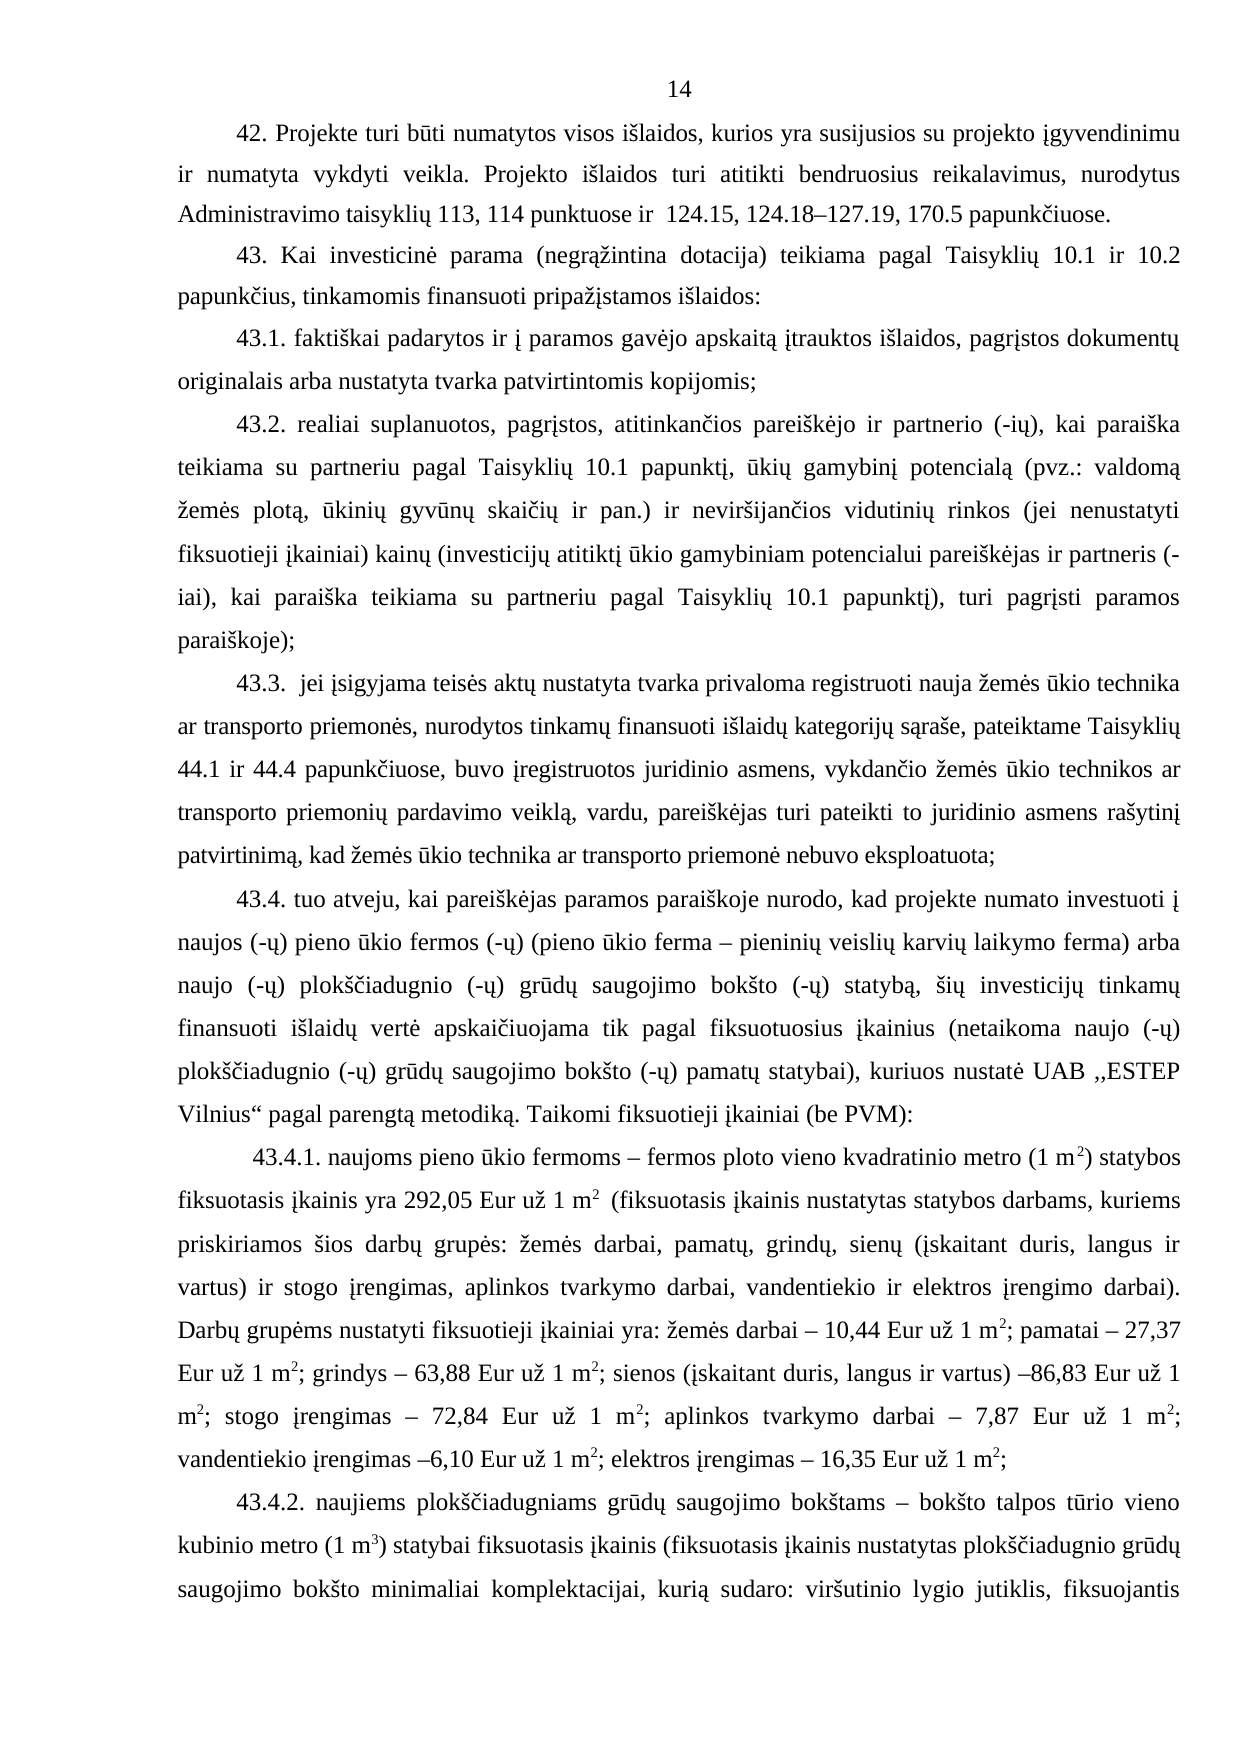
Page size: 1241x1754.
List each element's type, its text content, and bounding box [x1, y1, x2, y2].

text 43.4. tuo atveju, kai pareiškėjas paramos paraiškoje nurodo, kad projekte numato investuoti į naujos (-ų) pieno ūkio fermos (-ų) (pieno ūkio ferma – pieninių veislių karvių laikymo ferma) arba naujo (-ų) plokščiadugnio (-ų) grūdų saugojimo bokšto (-ų) statybą, šių investicijų tinkamų finansuoti išlaidų vertė apskaičiuojama tik pagal fiksuotuosius įkainius (netaikoma naujo (-ų) plokščiadugnio (-ų) grūdų saugojimo bokšto (-ų) pamatų statybai), kuriuos nustatė UAB ,,ESTEP Vilnius“ pagal parengtą metodiką. Taikomi fiksuotieji įkainiai (be PVM): [177, 884, 1181, 1128]
text 43.1. faktiškai padarytos ir į paramos gavėjo apskaitą įtrauktos išlaidos, pagrįstos dokumentų originalais arba nustatyta tvarka patvirtintomis kopijomis; [177, 323, 1181, 395]
text 43.2. realiai suplanuotos, pagrįstos, atitinkančios pareiškėjo ir partnerio (-ių), kai paraiška teikiama su partneriu pagal Taisyklių 10.1 papunktį, ūkių gamybinį potencialą (pvz.: valdomą žemės plotą, ūkinių gyvūnų skaičių ir pan.) ir neviršijančios vidutinių rinkos (jei nenustatyti fiksuotieji įkainiai) kainų (investicijų atitiktį ūkio gamybiniam potencialui pareiškėjas ir partneris (-iai), kai paraiška teikiama su partneriu pagal Taisyklių 10.1 papunktį), turi pagrįsti paramos paraiškoje); [177, 409, 1181, 654]
text 42. Projekte turi būti numatytos visos išlaidos, kurios yra susijusios su projekto įgyvendinimu ir numatyta vykdyti veikla. Projekto išlaidos turi atitikti bendruosius reikalavimus, nurodytus Administravimo taisyklių 113, 114 punktuose ir 124.15, 124.18–127.19, 170.5 papunkčiuose. [177, 118, 1181, 228]
text 43.4.1. naujoms pieno ūkio fermoms – fermos ploto vieno kvadratinio metro (1 m2) statybos fiksuotasis įkainis yra 292,05 Eur už 1 m2 (fiksuotasis įkainis nustatytas statybos darbams, kuriems priskiriamos šios darbų grupės: žemės darbai, pamatų, grindų, sienų (įskaitant duris, langus ir vartus) ir stogo įrengimas, aplinkos tvarkymo darbai, vandentiekio ir elektros įrengimo darbai). Darbų grupėms nustatyti fiksuotieji įkainiai yra: žemės darbai – 10,44 Eur už 1 m2; pamatai – 27,37 Eur už 1 m2; grindys – 63,88 Eur už 1 m2; sienos (įskaitant duris, langus ir vartus) –86,83 Eur už 1 m2; stogo įrengimas – 72,84 Eur už 1 m2; aplinkos tvarkymo darbai – 7,87 Eur už 1 m2; vandentiekio įrengimas –6,10 Eur už 1 m2; elektros įrengimas – 16,35 Eur už 1 m2; [177, 1142, 1181, 1473]
text 43.3. jei įsigyjama teisės aktų nustatyta tvarka privaloma registruoti nauja žemės ūkio technika ar transporto priemonės, nurodytos tinkamų finansuoti išlaidų kategorijų sąraše, pateiktame Taisyklių 44.1 ir 44.4 papunkčiuose, buvo įregistruotos juridinio asmens, vykdančio žemės ūkio technikos ar transporto priemonių pardavimo veiklą, vardu, pareiškėjas turi pateikti to juridinio asmens rašytinį patvirtinimą, kad žemės ūkio technika ar transporto priemonė nebuvo eksploatuota; [177, 668, 1181, 869]
text 43. Kai investicinė parama (negrąžintina dotacija) teikiama pagal Taisyklių 10.1 ir 10.2 papunkčius, tinkamomis finansuoti pripažįstamos išlaidos: [177, 240, 1181, 310]
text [177, 1487, 1181, 1602]
